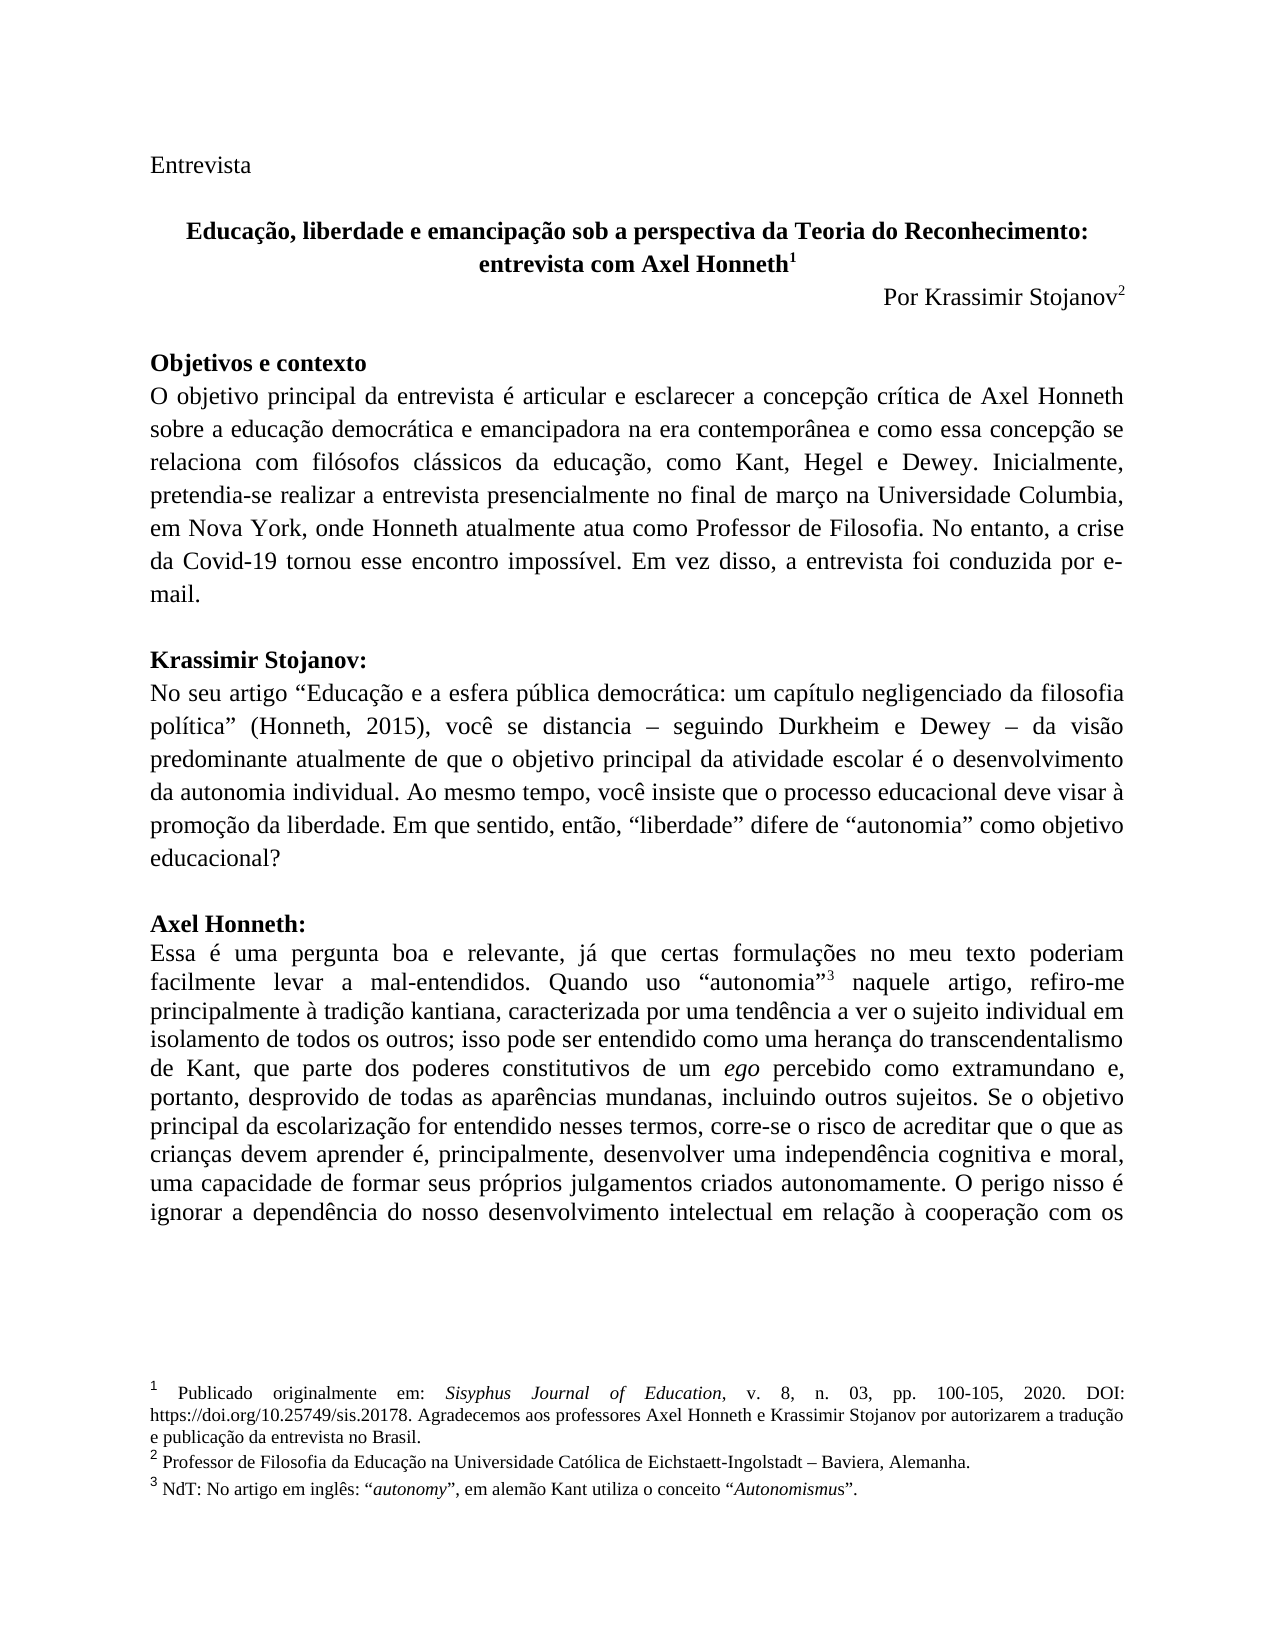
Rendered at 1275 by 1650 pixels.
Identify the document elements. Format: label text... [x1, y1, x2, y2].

text O objetivo principal da entrevista é articular e esclarecer a concepção crítica de Axel Honneth sobre a educação democrática e emancipadora na era contemporânea e como essa concepção se relaciona com filósofos clássicos da educação, como Kant, Hegel e Dewey. Inicialmente, pretendia-se realizar a entrevista presencialmente no final de março na Universidade Columbia, em Nova York, onde Honneth atualmente atua como Professor de Filosofia. No entanto, a crise da Covid-19 tornou esse encontro impossível. Em vez disso, a entrevista foi conduzida por e-mail. [150, 381, 1125, 608]
text Educação, liberdade e emancipação sob a perspectiva da Teoria do Reconhecimento: entrevista com Axel Honneth [150, 216, 1125, 278]
text Entrevista [150, 150, 1125, 179]
text Axel Honneth: [150, 909, 1125, 938]
text Krassimir Stojanov: [150, 645, 1125, 674]
text No seu artigo “Educação e a esfera pública democrática: um capítulo negligenciado da filosofia política” (Honneth, 2015), você se distancia – seguindo Durkheim e Dewey – da visão predominante atualmente de que o objetivo principal da atividade escolar é o desenvolvimento da autonomia individual. Ao mesmo tempo, você insiste que o processo educacional deve visar à promoção da liberdade. Em que sentido, então, “liberdade” difere de “autonomia” como objetivo educacional? [150, 678, 1125, 872]
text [150, 938, 1125, 1226]
text Por Krassimir Stojanov [150, 282, 1125, 311]
text Objetivos e contexto [150, 348, 1125, 377]
